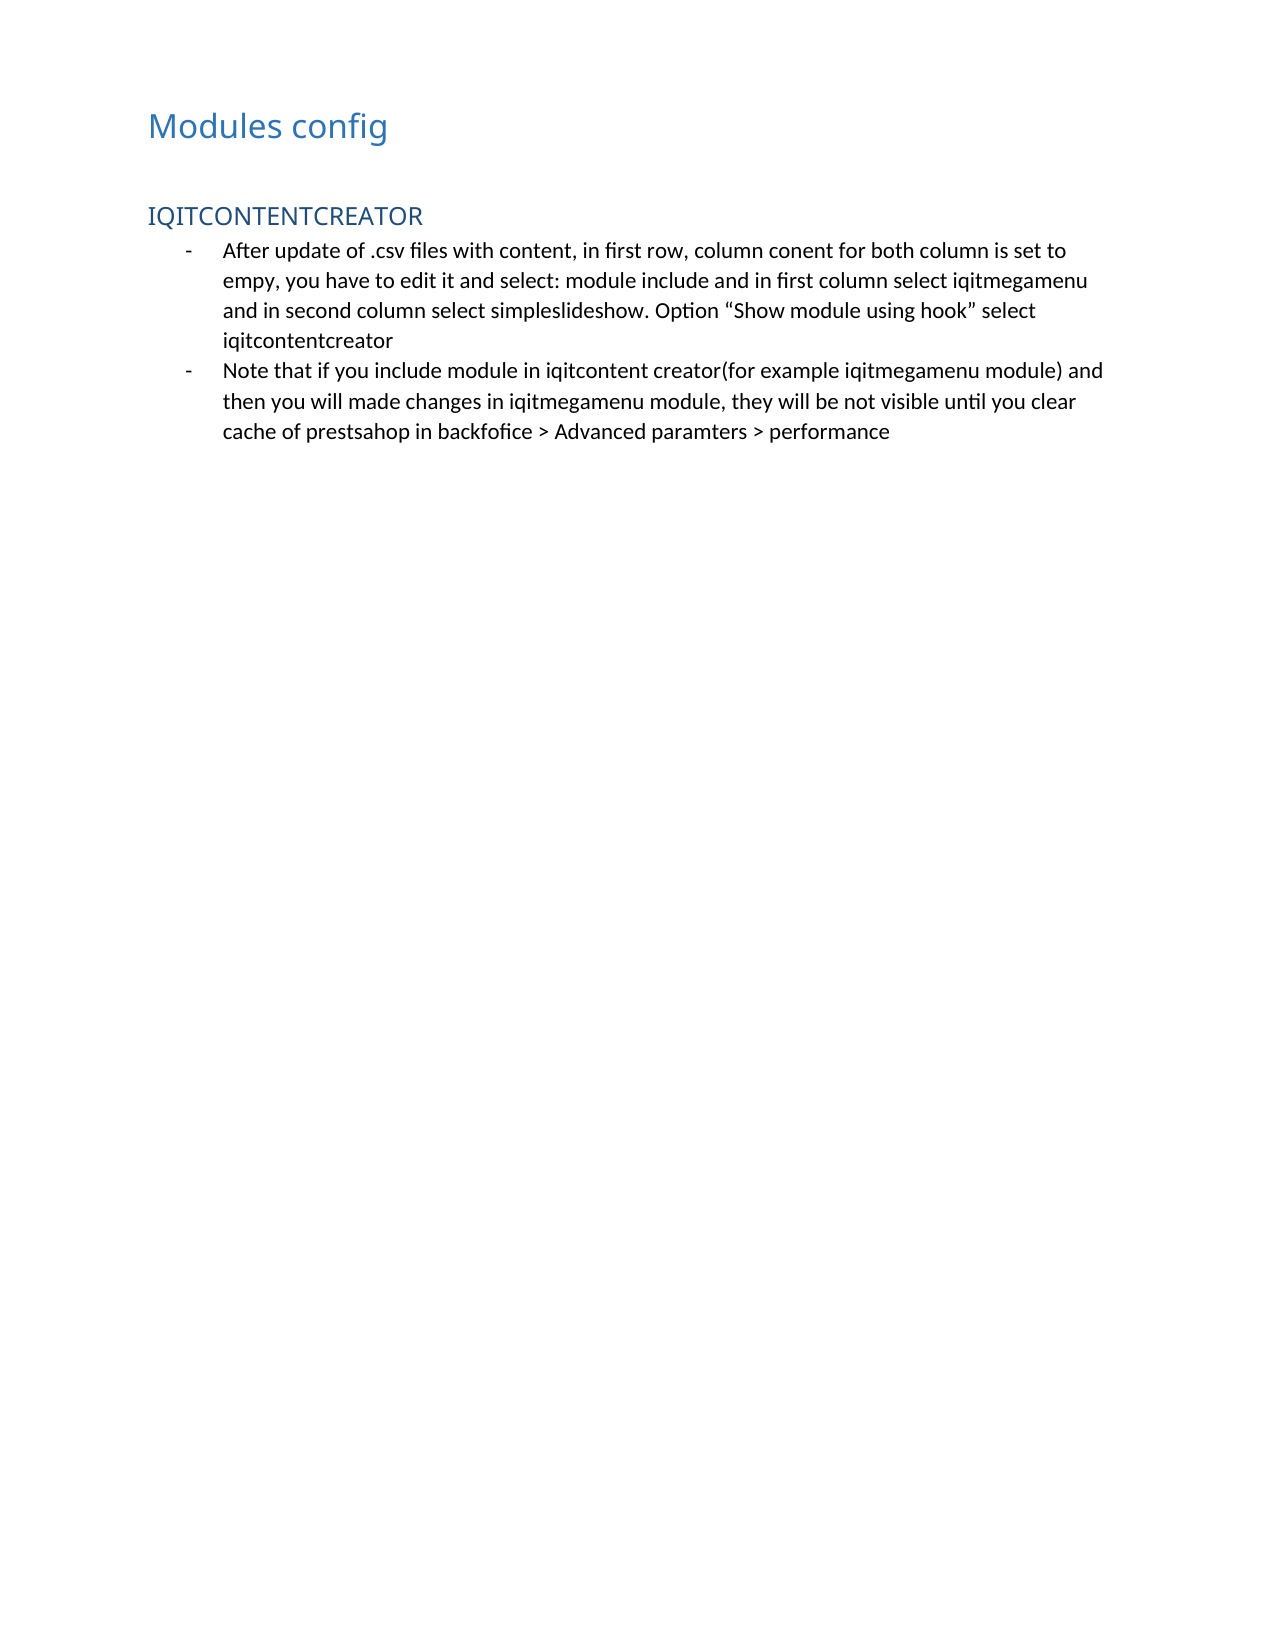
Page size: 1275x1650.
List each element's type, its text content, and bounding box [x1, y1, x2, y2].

subtitle IQITCONTENTCREATOR [148, 199, 1127, 233]
list After update of .csv files with content, in first row, column conent for both column is set to empy, you have to edit it and select: module include and in first column select iqitmegamenu and in second column select simpleslideshow. Option “Show module using hook” select iqitcontentcreator [185, 236, 1127, 354]
subtitle Modules config [148, 103, 1127, 148]
list Note that if you include module in iqitcontent creator(for example iqitmegamenu module) and then you will made changes in iqitmegamenu module, they will be not visible until you clear cache of prestsahop in backfofice > Advanced paramters > performance [185, 357, 1127, 445]
